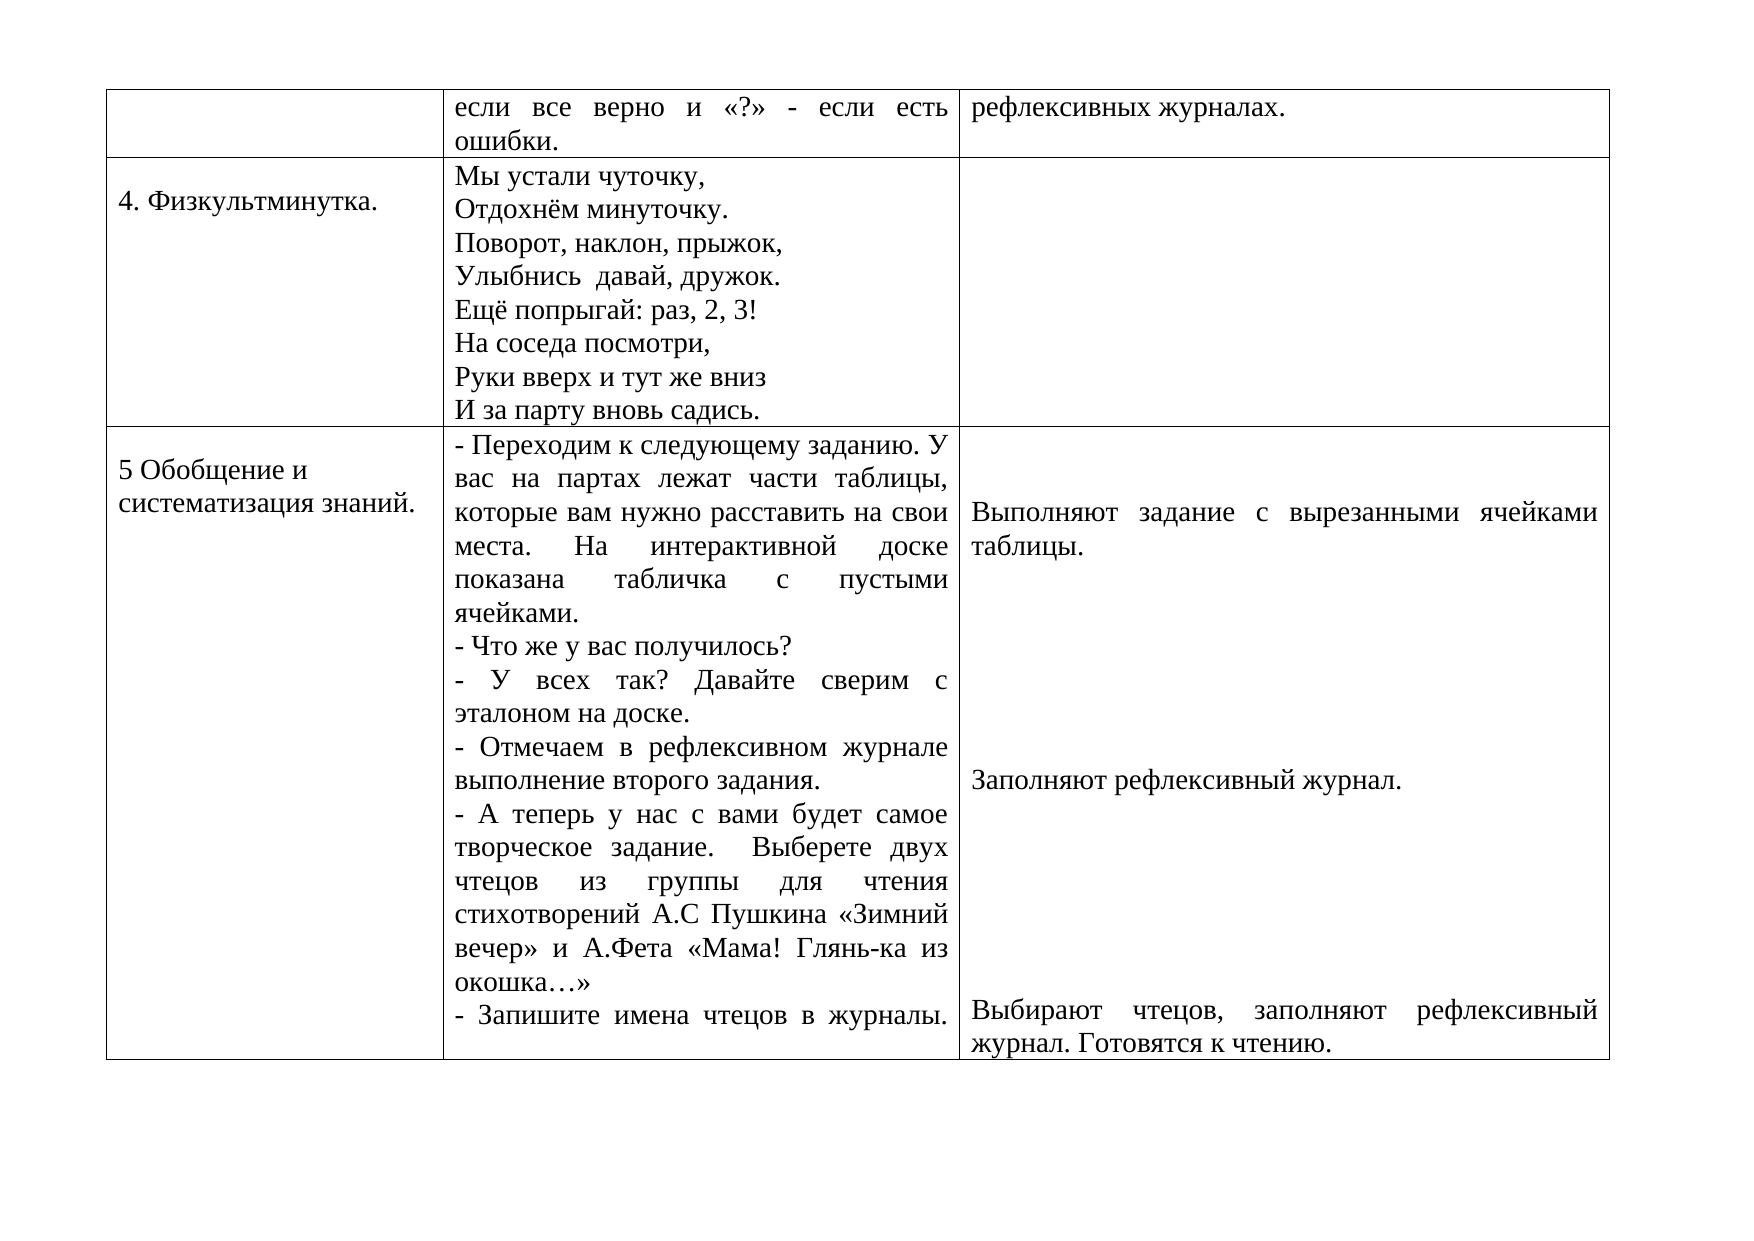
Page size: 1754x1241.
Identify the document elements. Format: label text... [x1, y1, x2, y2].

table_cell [107, 90, 443, 157]
table_cell [960, 158, 1609, 426]
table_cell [960, 90, 1609, 157]
table_cell 4. Физкультминутка. [107, 158, 443, 426]
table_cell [444, 90, 959, 157]
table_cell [960, 427, 1609, 1059]
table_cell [107, 427, 443, 1059]
table_cell Мы устали чуточку, Отдохнём минуточку. Поворот, наклон, прыжок, Улыбнись давай, дружок. Ещё попрыгай: раз, 2, 3! На соседа посмотри, Руки вверх и тут же вниз И за парту вновь садись. [444, 158, 959, 426]
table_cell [444, 427, 959, 1059]
